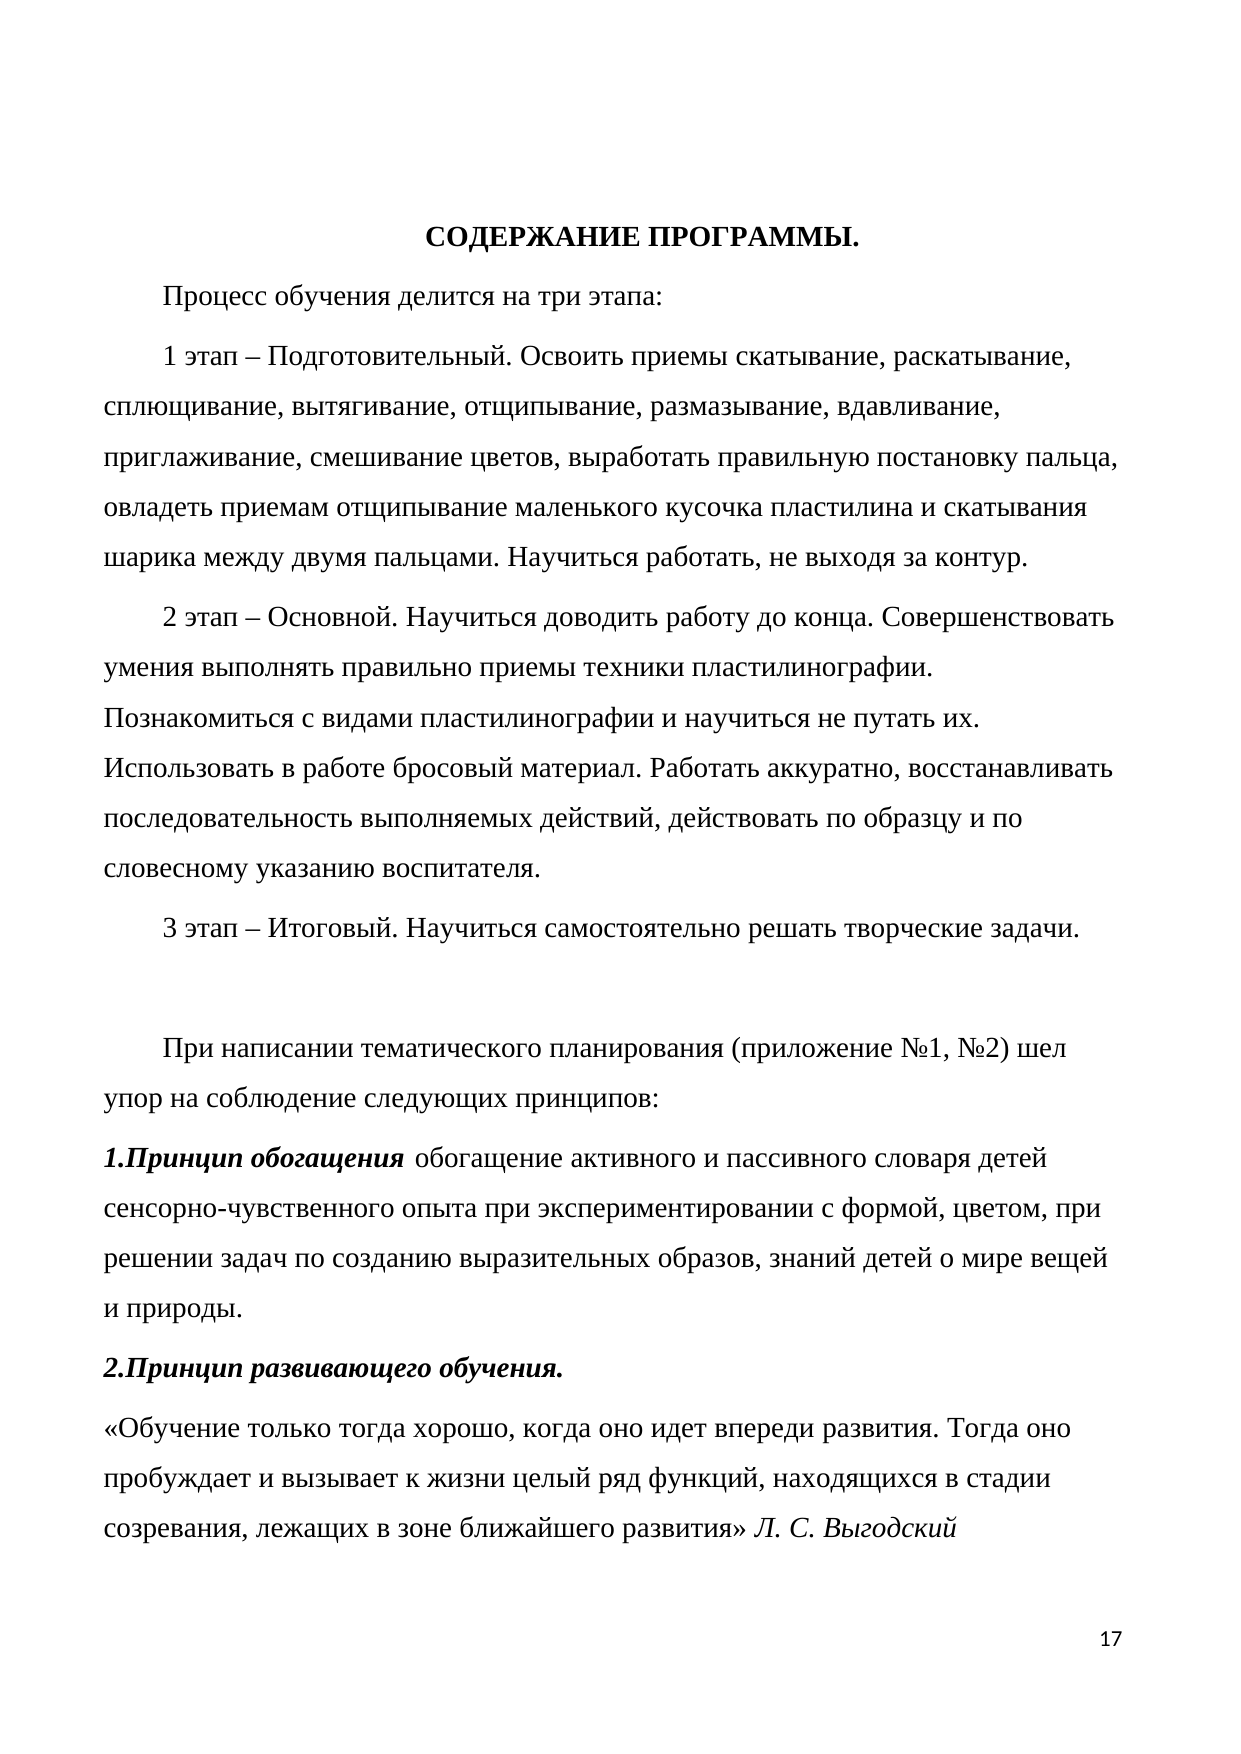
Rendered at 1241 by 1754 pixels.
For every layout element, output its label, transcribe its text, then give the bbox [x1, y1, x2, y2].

text «Обучение только тогда хорошо, когда оно идет впереди развития. Тогда оно пробуждает и вызывает к жизни целый ряд функций, находящихся в стадии созревания, лежащих в зоне ближайшего развития» Л. С. Выгодский [103, 1410, 1122, 1544]
text СОДЕРЖАНИЕ ПРОГРАММЫ. [162, 219, 1122, 252]
text Процесс обучения делится на три этапа: [103, 278, 1122, 312]
text 2.Принцип развивающего обучения. [103, 1350, 1122, 1384]
text 1 этап – Подготовительный. Освоить приемы скатывание, раскатывание, сплющивание, вытягивание, отщипывание, размазывание, вдавливание, приглаживание, смешивание цветов, выработать правильную постановку пальца, овладеть приемам отщипывание маленького кусочка пластилина и скатывания шарика между двумя пальцами. Научиться работать, не выходя за контур. [103, 338, 1122, 573]
text 2 этап – Основной. Научиться доводить работу до конца. Совершенствовать умения выполнять правильно приемы техники пластилинографии. Познакомиться с видами пластилинографии и научиться не путать их. Использовать в работе бросовый материал. Работать аккуратно, восстанавливать последовательность выполняемых действий, действовать по образцу и по словесному указанию воспитателя. [103, 599, 1122, 884]
text 3 этап – Итоговый. Научиться самостоятельно решать творческие задачи. [103, 910, 1122, 944]
text При написании тематического планирования (приложение №1, №2) шел упор на соблюдение следующих принципов: [103, 1030, 1122, 1113]
text 1.Принцип обогащения обогащение активного и пассивного словаря детей сенсорно-чувственного опыта при экспериментировании с формой, цветом, при решении задач по созданию выразительных образов, знаний детей о мире вещей и природы. [103, 1140, 1122, 1324]
